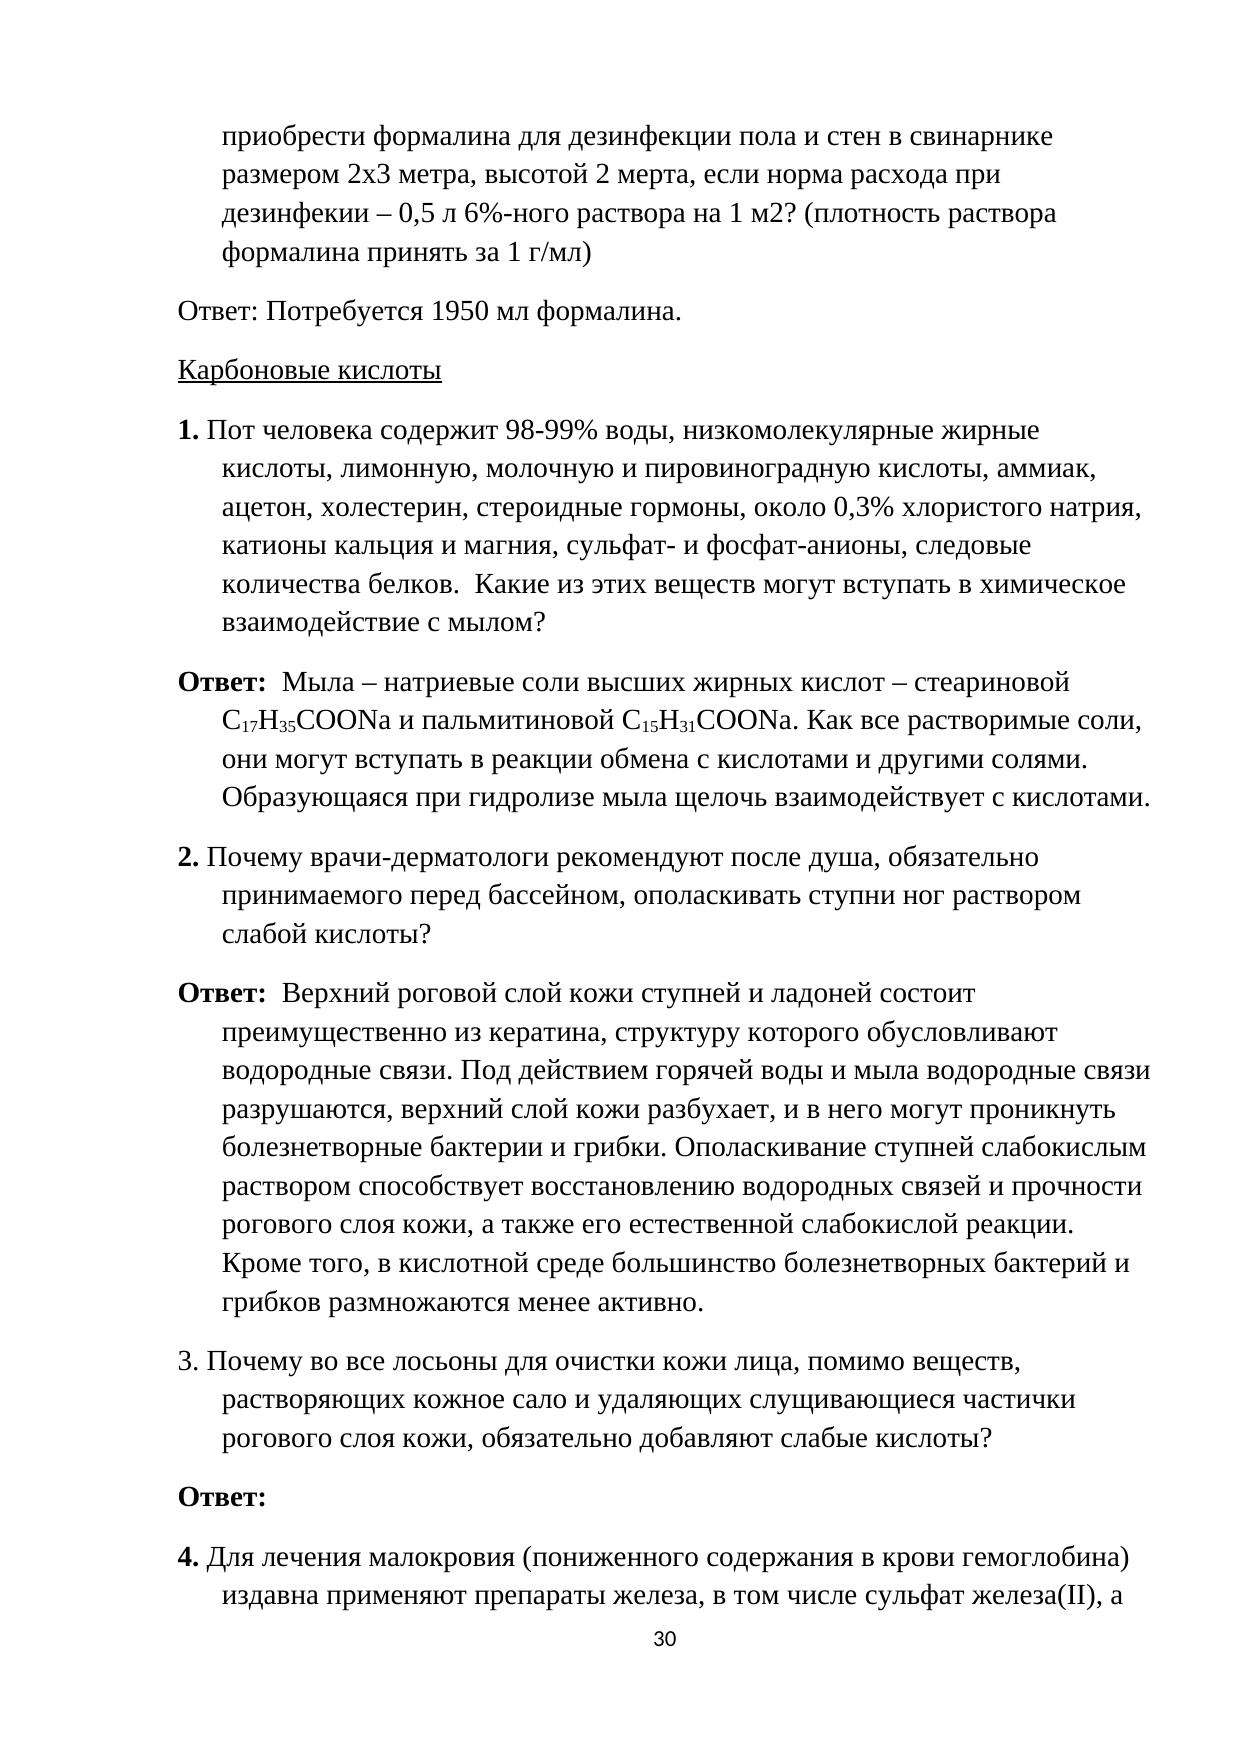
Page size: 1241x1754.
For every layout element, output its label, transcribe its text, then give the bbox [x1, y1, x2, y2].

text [177, 1539, 1152, 1611]
text Ответ: Верхний роговой слой кожи ступней и ладоней состоит преимущественно из кератина, структуру которого обусловливают водородные связи. Под действием горячей воды и мыла водородные связи разрушаются, верхний слой кожи разбухает, и в него могут проникнуть болезнетворные бактерии и грибки. Ополаскивание ступней слабокислым раствором способствует восстановлению водородных связей и прочности рогового слоя кожи, а также его естественной слабокислой реакции. Кроме того, в кислотной среде большинство болезнетворных бактерий и грибков размножаются менее активно. [177, 975, 1152, 1317]
text Карбоновые кислоты [177, 352, 1152, 386]
text Ответ: Мыла – натриевые соли высших жирных кислот – стеариновой C17H35COONa и пальмитиновой C15H31COONa. Как все растворимые соли, они могут вступать в реакции обмена с кислотами и другими солями. Образующаяся при гидролизе мыла щелочь взаимодействует с кислотами. [177, 664, 1152, 813]
text Ответ: Потребуется 1950 мл формалина. [177, 293, 1152, 327]
text 2. Почему врачи-дерматологи рекомендуют после душа, обязательно принимаемого перед бассейном, ополаскивать ступни ног раствором слабой кислоты? [177, 839, 1152, 949]
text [177, 118, 1152, 267]
text 1. Пот человека содержит 98-99% воды, низкомолекулярные жирные кислоты, лимонную, молочную и пировиноградную кислоты, аммиак, ацетон, холестерин, стероидные гормоны, около 0,3% хлористого натрия, катионы кальция и магния, сульфат- и фосфат-анионы, следовые количества белков. Какие из этих веществ могут вступать в химическое взаимодействие с мылом? [177, 412, 1152, 638]
text Ответ: [177, 1479, 1152, 1513]
text 3. Почему во все лосьоны для очистки кожи лица, помимо веществ, растворяющих кожное сало и удаляющих слущивающиеся частички рогового слоя кожи, обязательно добавляют слабые кислоты? [177, 1343, 1152, 1454]
